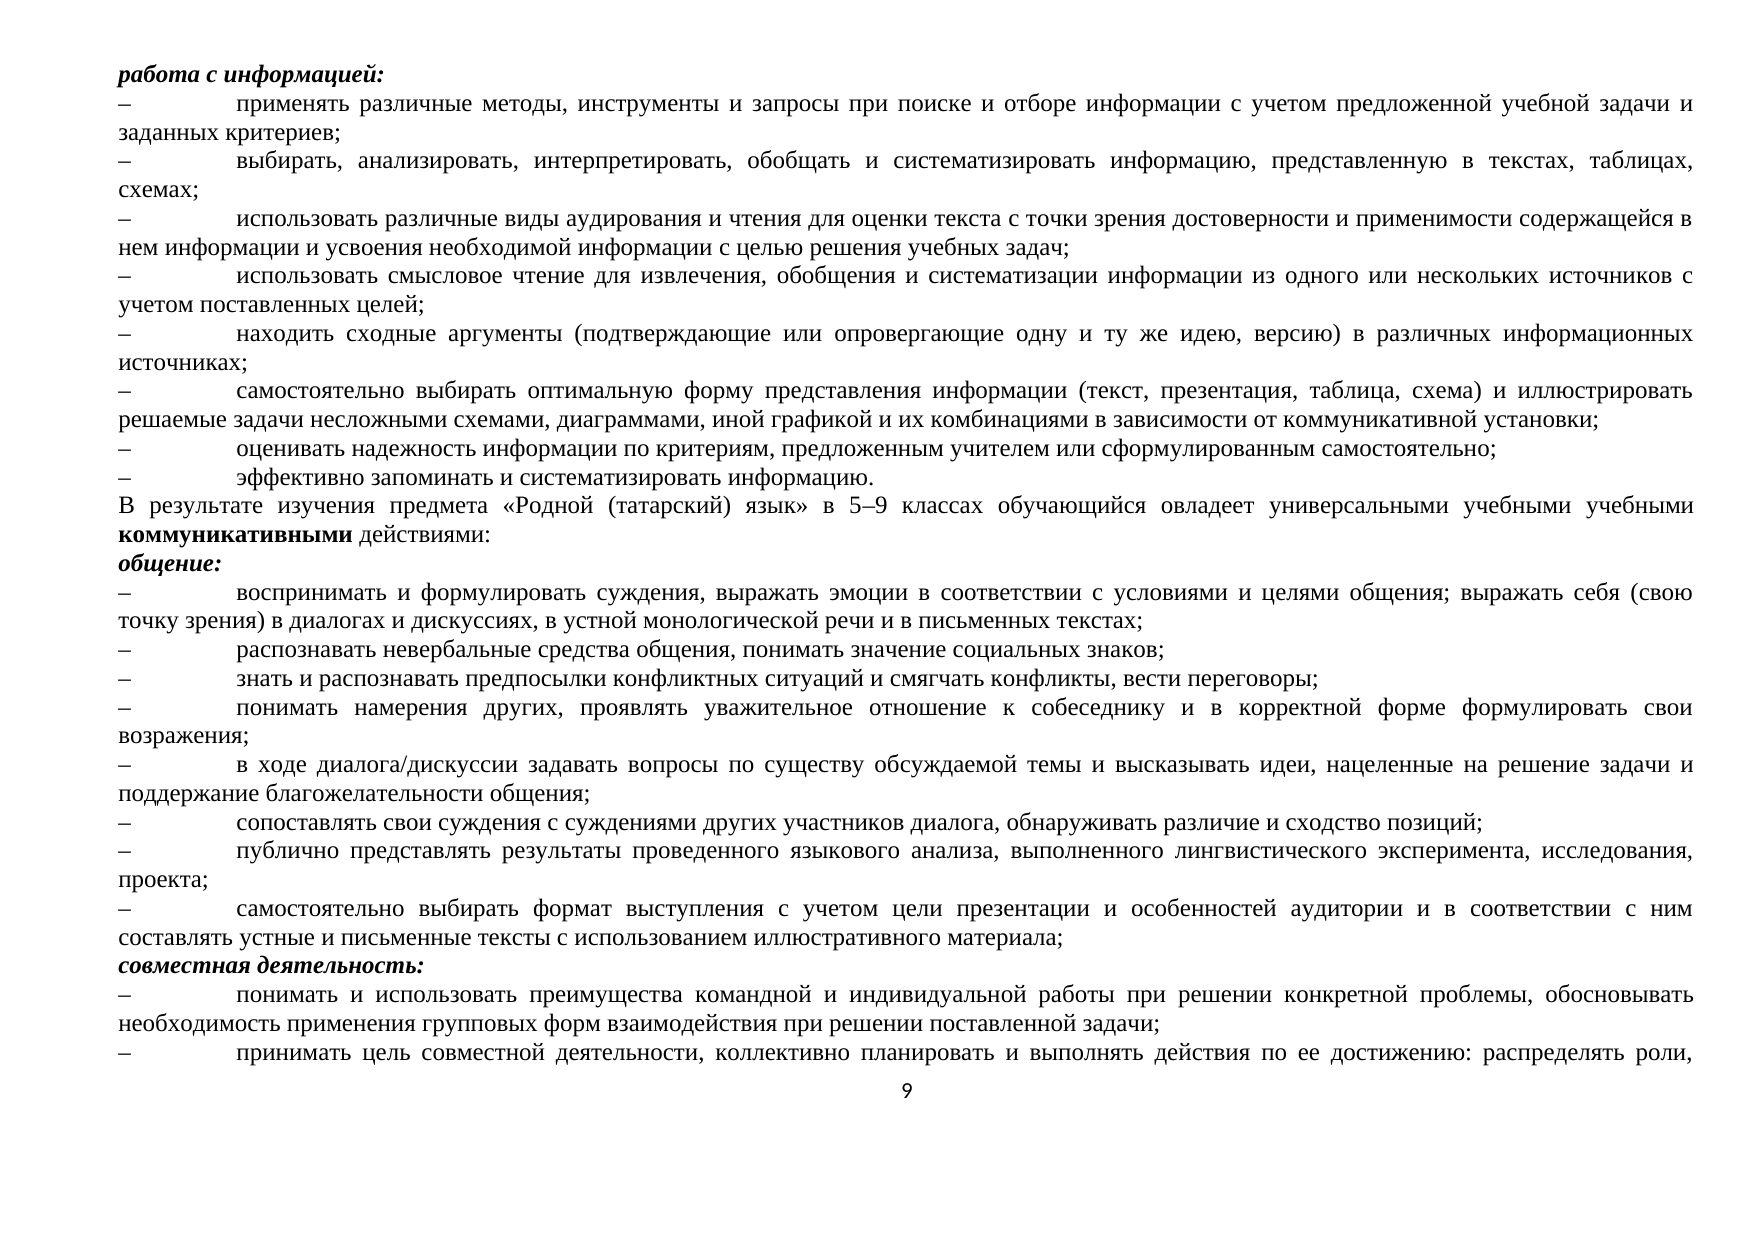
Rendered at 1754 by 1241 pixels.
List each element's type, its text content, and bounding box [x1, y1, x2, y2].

list понимать намерения других, проявлять уважительное отношение к собеседнику и в корректной форме формулировать свои возражения; [118, 692, 1695, 749]
list оценивать надежность информации по критериям, предложенным учителем или сформулированным самостоятельно; [118, 433, 1695, 462]
list применять различные методы, инструменты и запросы при поиске и отборе информации с учетом предложенной учебной задачи и заданных критериев; [118, 88, 1695, 145]
text работа с информацией: [118, 59, 1695, 88]
list сопоставлять свои суждения с суждениями других участников диалога, обнаруживать различие и сходство позиций; [118, 807, 1695, 835]
list публично представлять результаты проведенного языкового анализа, выполненного лингвистического эксперимента, исследования, проекта; [118, 835, 1695, 893]
list использовать смысловое чтение для извлечения, обобщения и систематизации информации из одного или нескольких источников с учетом поставленных целей; [118, 260, 1695, 318]
list самостоятельно выбирать формат выступления с учетом цели презентации и особенностей аудитории и в соответствии с ним составлять устные и письменные тексты с использованием иллюстративного материала; [118, 893, 1695, 950]
list самостоятельно выбирать оптимальную форму представления информации (текст, презентация, таблица, схема) и иллюстрировать решаемые задачи несложными схемами, диаграммами, иной графикой и их комбинациями в зависимости от коммуникативной установки; [118, 375, 1695, 433]
text совместная деятельность: [118, 950, 1695, 979]
text общение: [118, 548, 1695, 577]
list понимать и использовать преимущества командной и индивидуальной работы при решении конкретной проблемы, обосновывать необходимость применения групповых форм взаимодействия при решении поставленной задачи; [118, 979, 1695, 1037]
list выбирать, анализировать, интерпретировать, обобщать и систематизировать информацию, представленную в текстах, таблицах, схемах; [118, 145, 1695, 203]
list распознавать невербальные средства общения, понимать значение социальных знаков; [118, 634, 1695, 663]
list находить сходные аргументы (подтверждающие или опровергающие одну и ту же идею, версию) в различных информационных источниках; [118, 318, 1695, 375]
list знать и распознавать предпосылки конфликтных ситуаций и смягчать конфликты, вести переговоры; [118, 663, 1695, 692]
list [118, 1037, 1695, 1065]
list эффективно запоминать и систематизировать информацию. [118, 462, 1695, 490]
list использовать различные виды аудирования и чтения для оценки текста с точки зрения достоверности и применимости содержащейся в нем информации и усвоения необходимой информации с целью решения учебных задач; [118, 203, 1695, 260]
list воспринимать и формулировать суждения, выражать эмоции в соответствии с условиями и целями общения; выражать себя (свою точку зрения) в диалогах и дискуссиях, в устной монологической речи и в письменных текстах; [118, 577, 1695, 634]
text В результате изучения предмета «Родной (татарский) язык» в 5–9 классах обучающийся овладеет универсальными учебными учебными коммуникативными действиями: [118, 490, 1695, 548]
list в ходе диалога/дискуссии задавать вопросы по существу обсуждаемой темы и высказывать идеи, нацеленные на решение задачи и поддержание благожелательности общения; [118, 749, 1695, 807]
